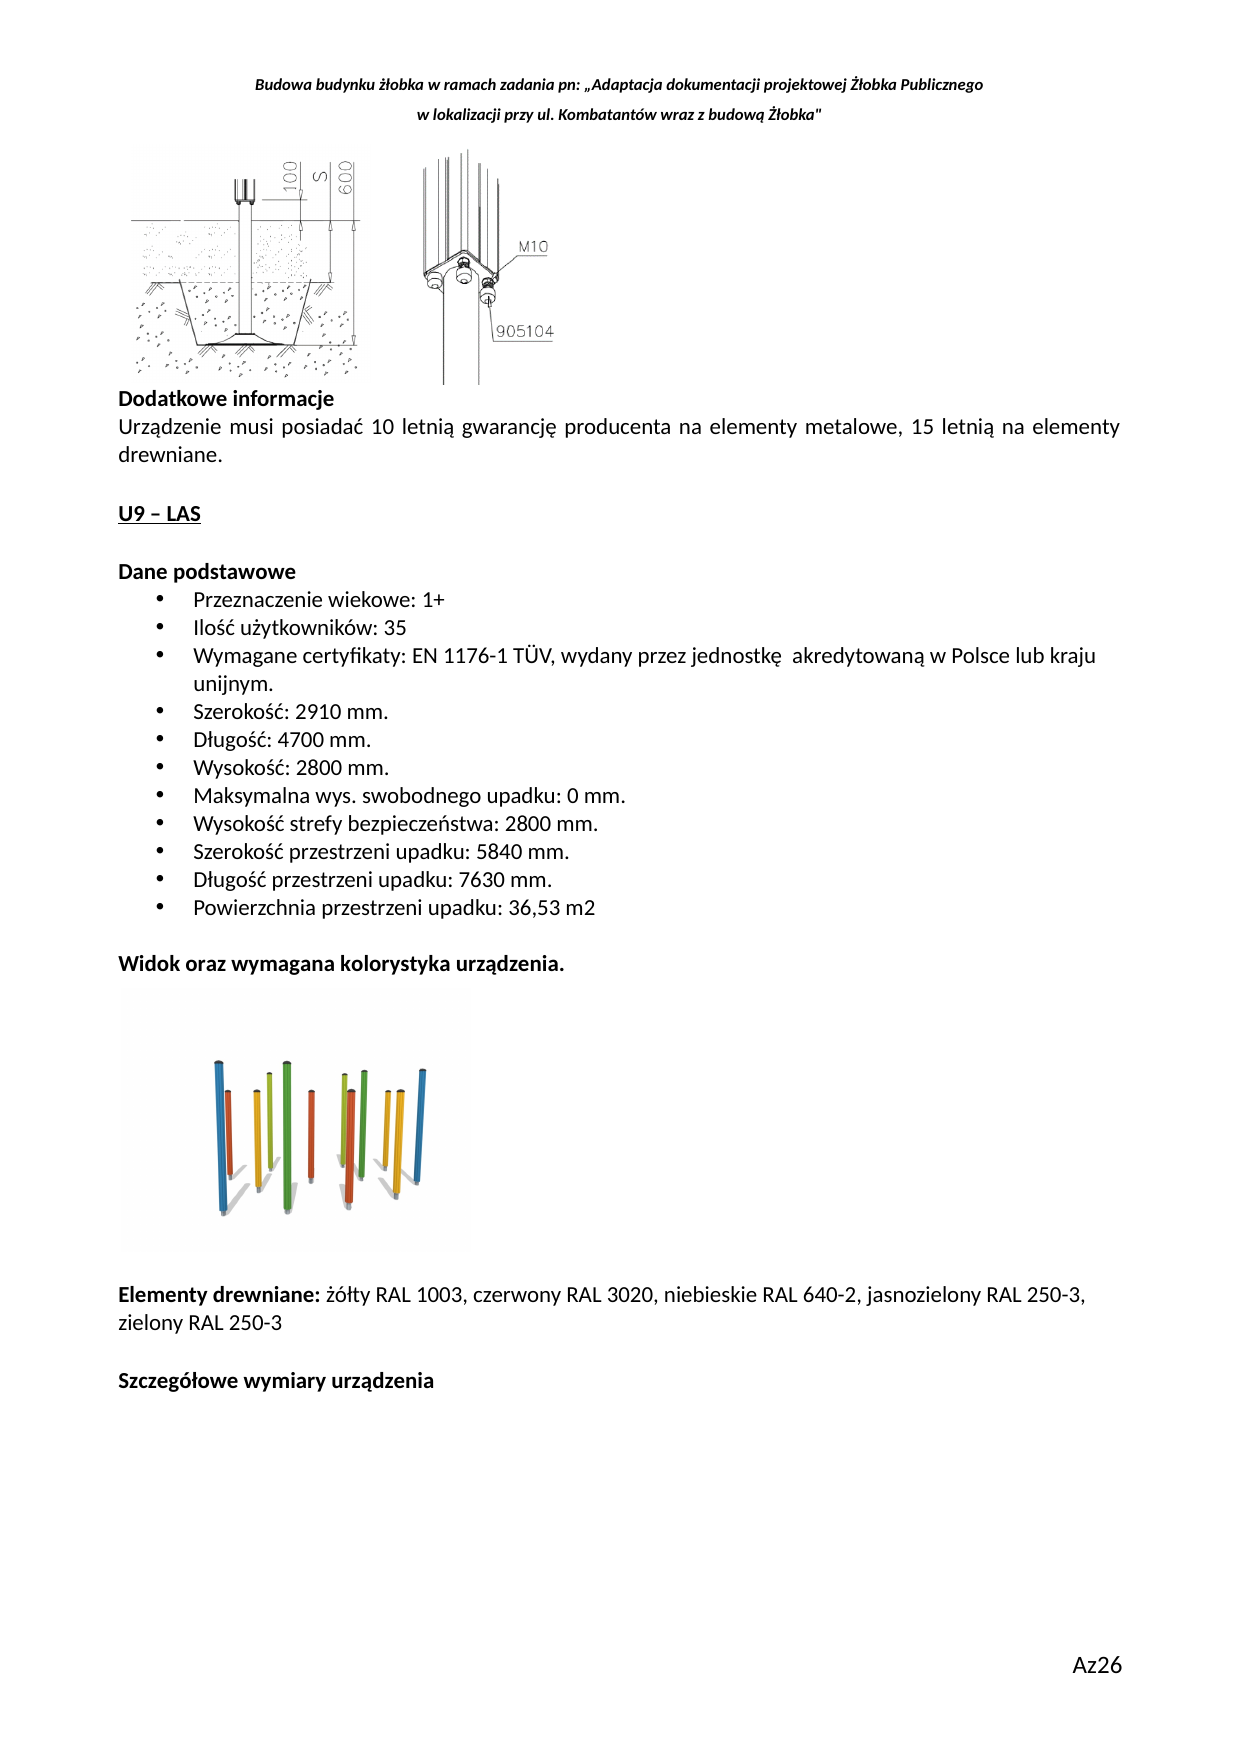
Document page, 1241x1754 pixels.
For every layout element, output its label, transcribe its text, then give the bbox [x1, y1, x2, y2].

list Długość przestrzeni upadku: 7630 mm. [156, 866, 1122, 893]
picture [121, 988, 472, 1252]
list Wysokość strefy bezpieczeństwa: 2800 mm. [156, 809, 1122, 837]
list Ilość użytkowników: 35 [156, 613, 1122, 641]
text Urządzenie musi posiadać 10 letnią gwarancję producenta na elementy metalowe, 15 letnią na elementy drewniane. [118, 412, 1122, 468]
picture [131, 144, 371, 383]
list Szerokość: 2910 mm. [156, 697, 1122, 725]
list Powierzchnia przestrzeni upadku: 36,53 m2 [156, 893, 1122, 922]
list Szerokość przestrzeni upadku: 5840 mm. [156, 837, 1122, 866]
list Widok oraz wymagana kolorystyka urządzenia. [118, 949, 1122, 978]
list Wysokość: 2800 mm. [156, 753, 1122, 781]
list Maksymalna wys. swobodnego upadku: 0 mm. [156, 781, 1122, 809]
text U9 – LAS [118, 499, 1122, 527]
list Długość: 4700 mm. [156, 725, 1122, 753]
picture [391, 146, 573, 385]
list Szczegółowe wymiary urządzenia [118, 1366, 1122, 1394]
list Wymagane certyfikaty: EN 1176-1 TÜV, wydany przez jednostkę akredytowaną w Polsce lub kraju unijnym. [156, 641, 1122, 697]
list Przeznaczenie wiekowe: 1+ [156, 585, 1122, 613]
list Dane podstawowe [118, 557, 1122, 585]
text Elementy drewniane: żółty RAL 1003, czerwony RAL 3020, niebieskie RAL 640-2, jasnozielony RAL 250-3, zielony RAL 250-3 [118, 1280, 1122, 1336]
